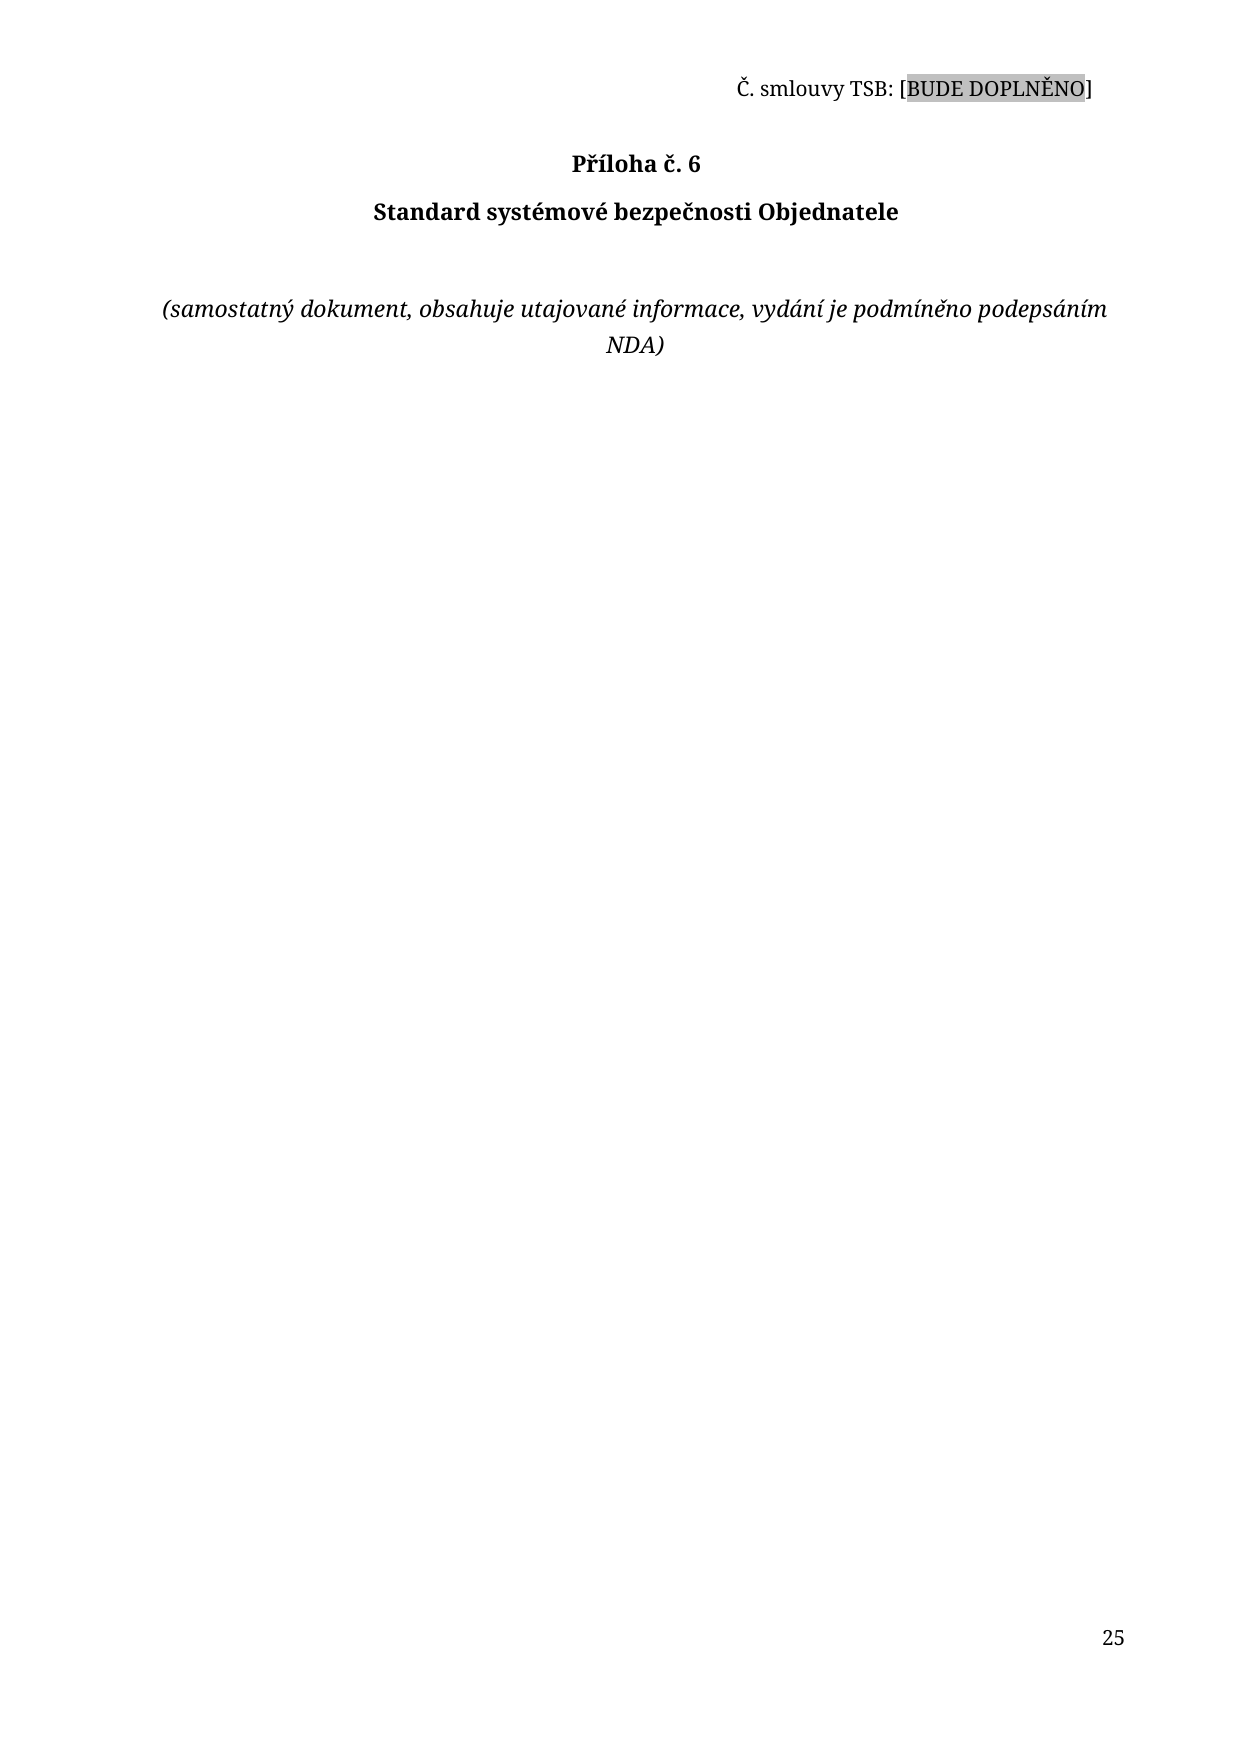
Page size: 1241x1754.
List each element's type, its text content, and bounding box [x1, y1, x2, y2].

text (samostatný dokument, obsahuje utajované informace, vydání je podmíněno podepsáním NDA) [148, 293, 1125, 360]
text Příloha č. 6 [148, 148, 1125, 179]
text Standard systémové bezpečnosti Objednatele [148, 196, 1125, 227]
